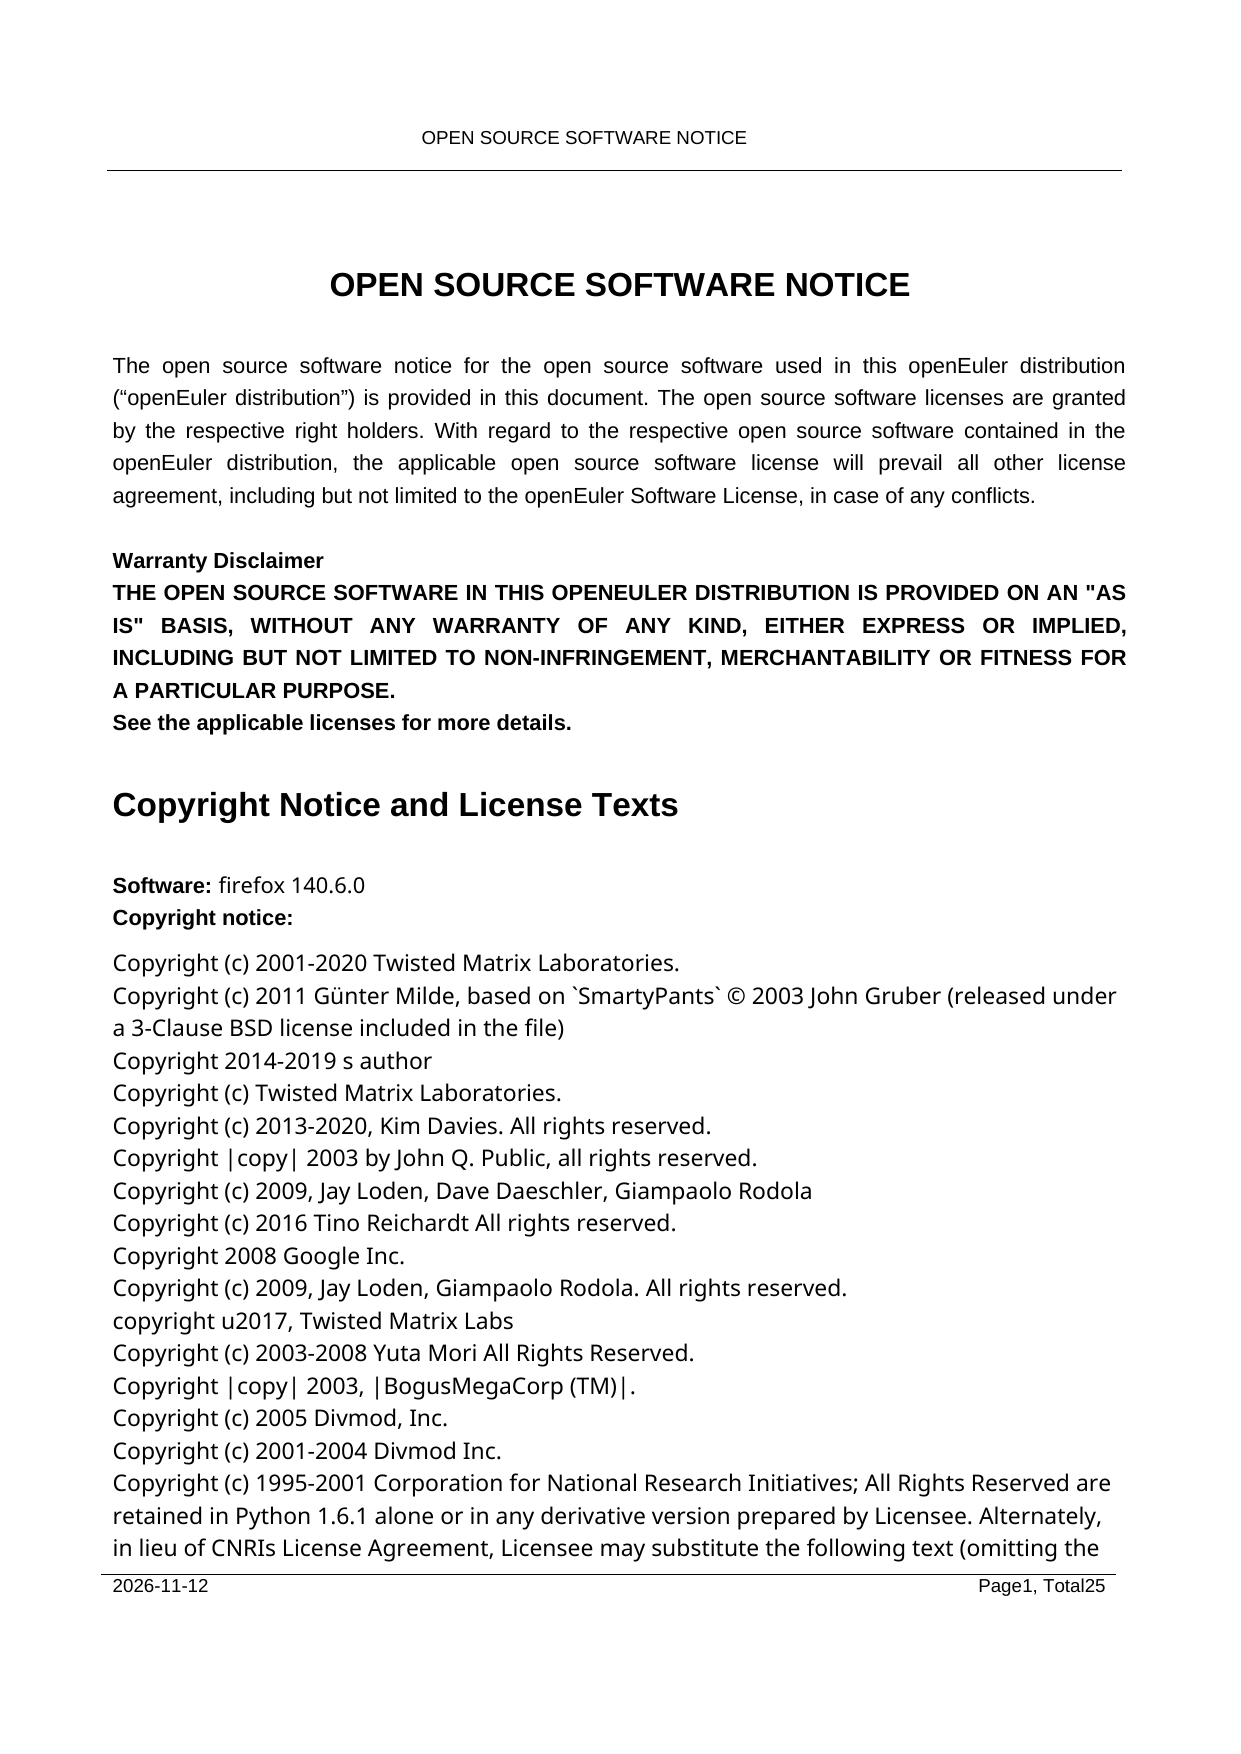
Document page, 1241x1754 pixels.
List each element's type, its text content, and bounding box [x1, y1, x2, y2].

text Warranty Disclaimer [112, 544, 1128, 576]
text Copyright Notice and License Texts [112, 771, 1128, 836]
title Software: firefox 140.6.0 [112, 869, 1128, 901]
text OPEN SOURCE SOFTWARE NOTICE [112, 251, 1128, 316]
text The open source software notice for the open source software used in this openEuler distribution (“openEuler distribution”) is provided in this document. The open source software licenses are granted by the respective right holders. With regard to the respective open source software contained in the openEuler distribution, the applicable open source software license will prevail all other license agreement, including but not limited to the openEuler Software License, in case of any conflicts. [112, 349, 1128, 511]
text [112, 947, 1128, 1564]
text Copyright notice: [112, 901, 1128, 934]
text THE OPEN SOURCE SOFTWARE IN THIS OPENEULER DISTRIBUTION IS PROVIDED ON AN "AS IS" BASIS, WITHOUT ANY WARRANTY OF ANY KIND, EITHER EXPRESS OR IMPLIED, INCLUDING BUT NOT LIMITED TO NON-INFRINGEMENT, MERCHANTABILITY OR FITNESS FOR A PARTICULAR PURPOSE. See the applicable licenses for more details. [112, 576, 1128, 739]
